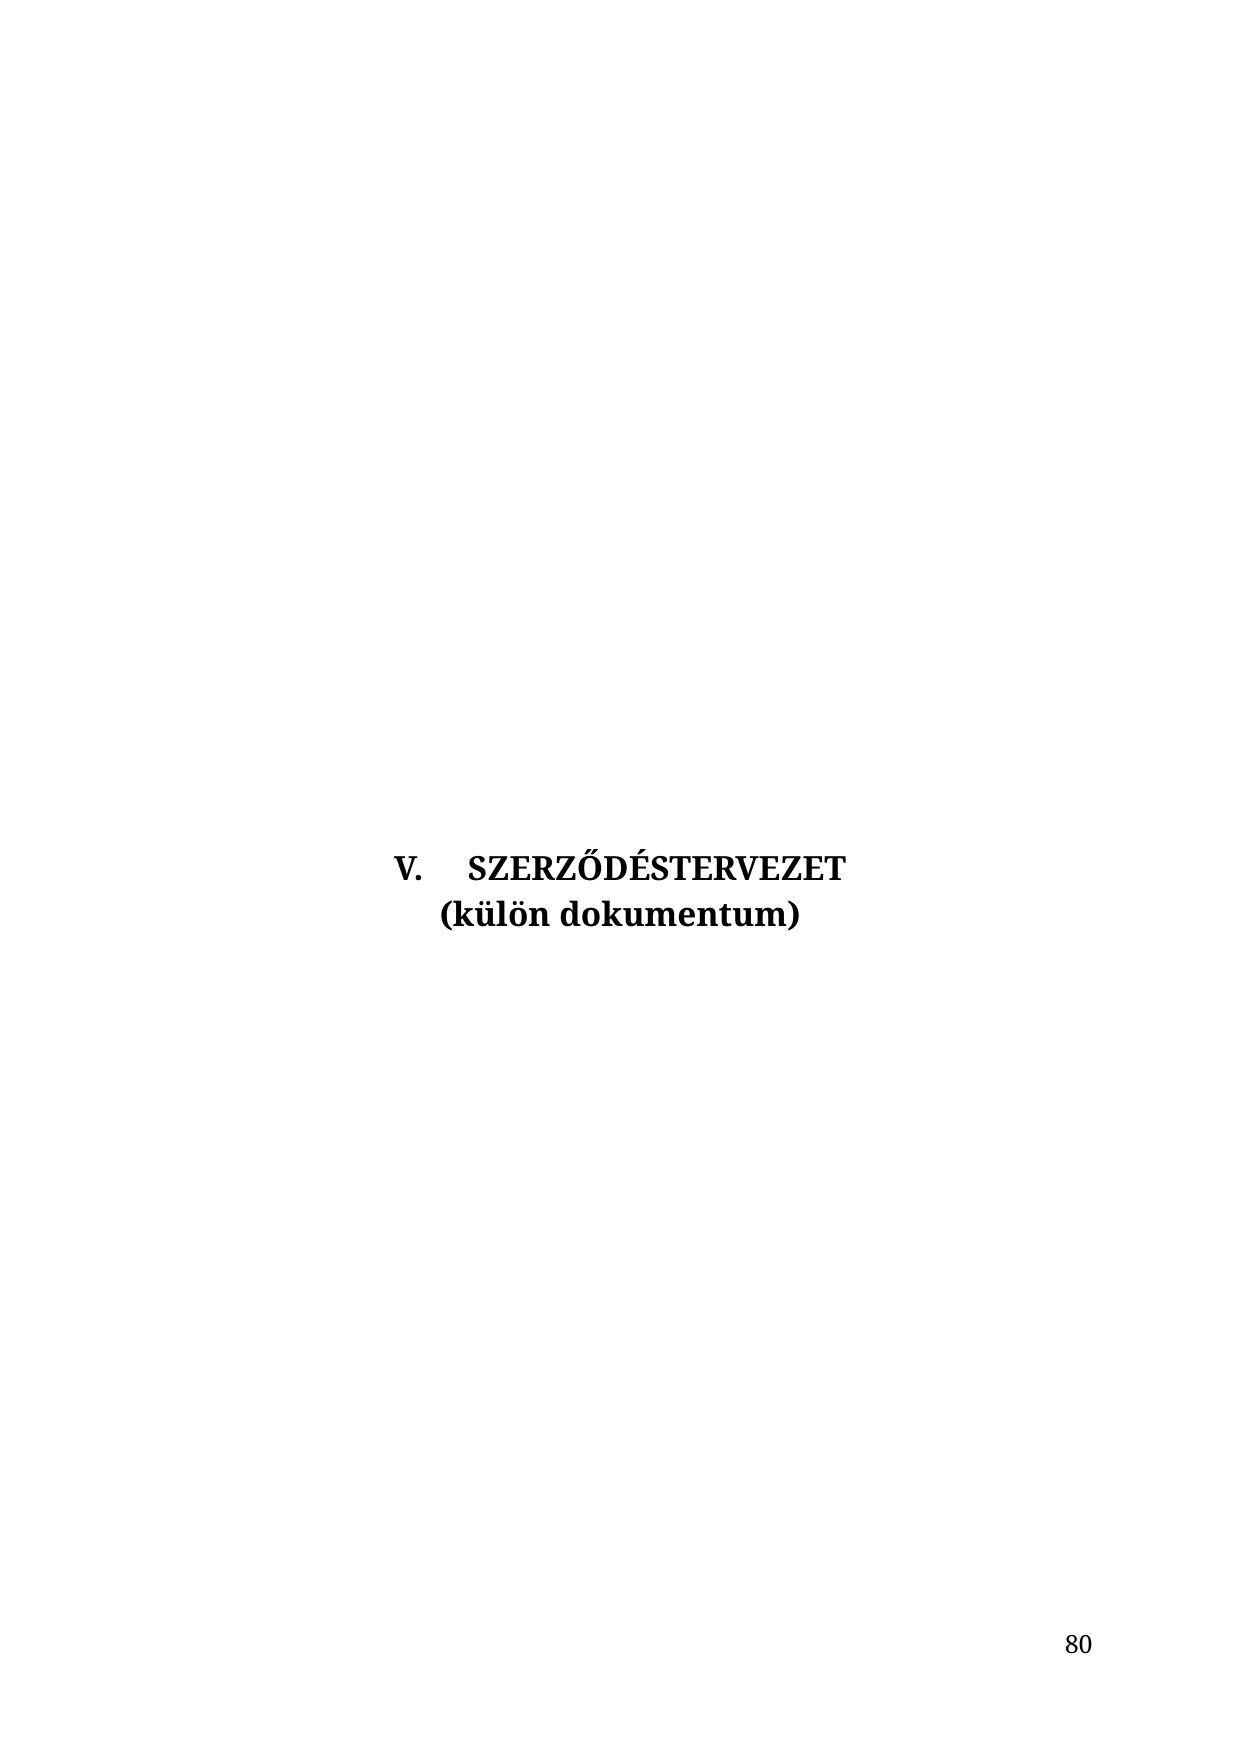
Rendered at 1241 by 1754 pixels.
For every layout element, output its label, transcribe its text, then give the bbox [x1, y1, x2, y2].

subtitle szerződéstervezet [148, 845, 1092, 891]
subtitle (külön dokumentum) [148, 891, 1092, 936]
